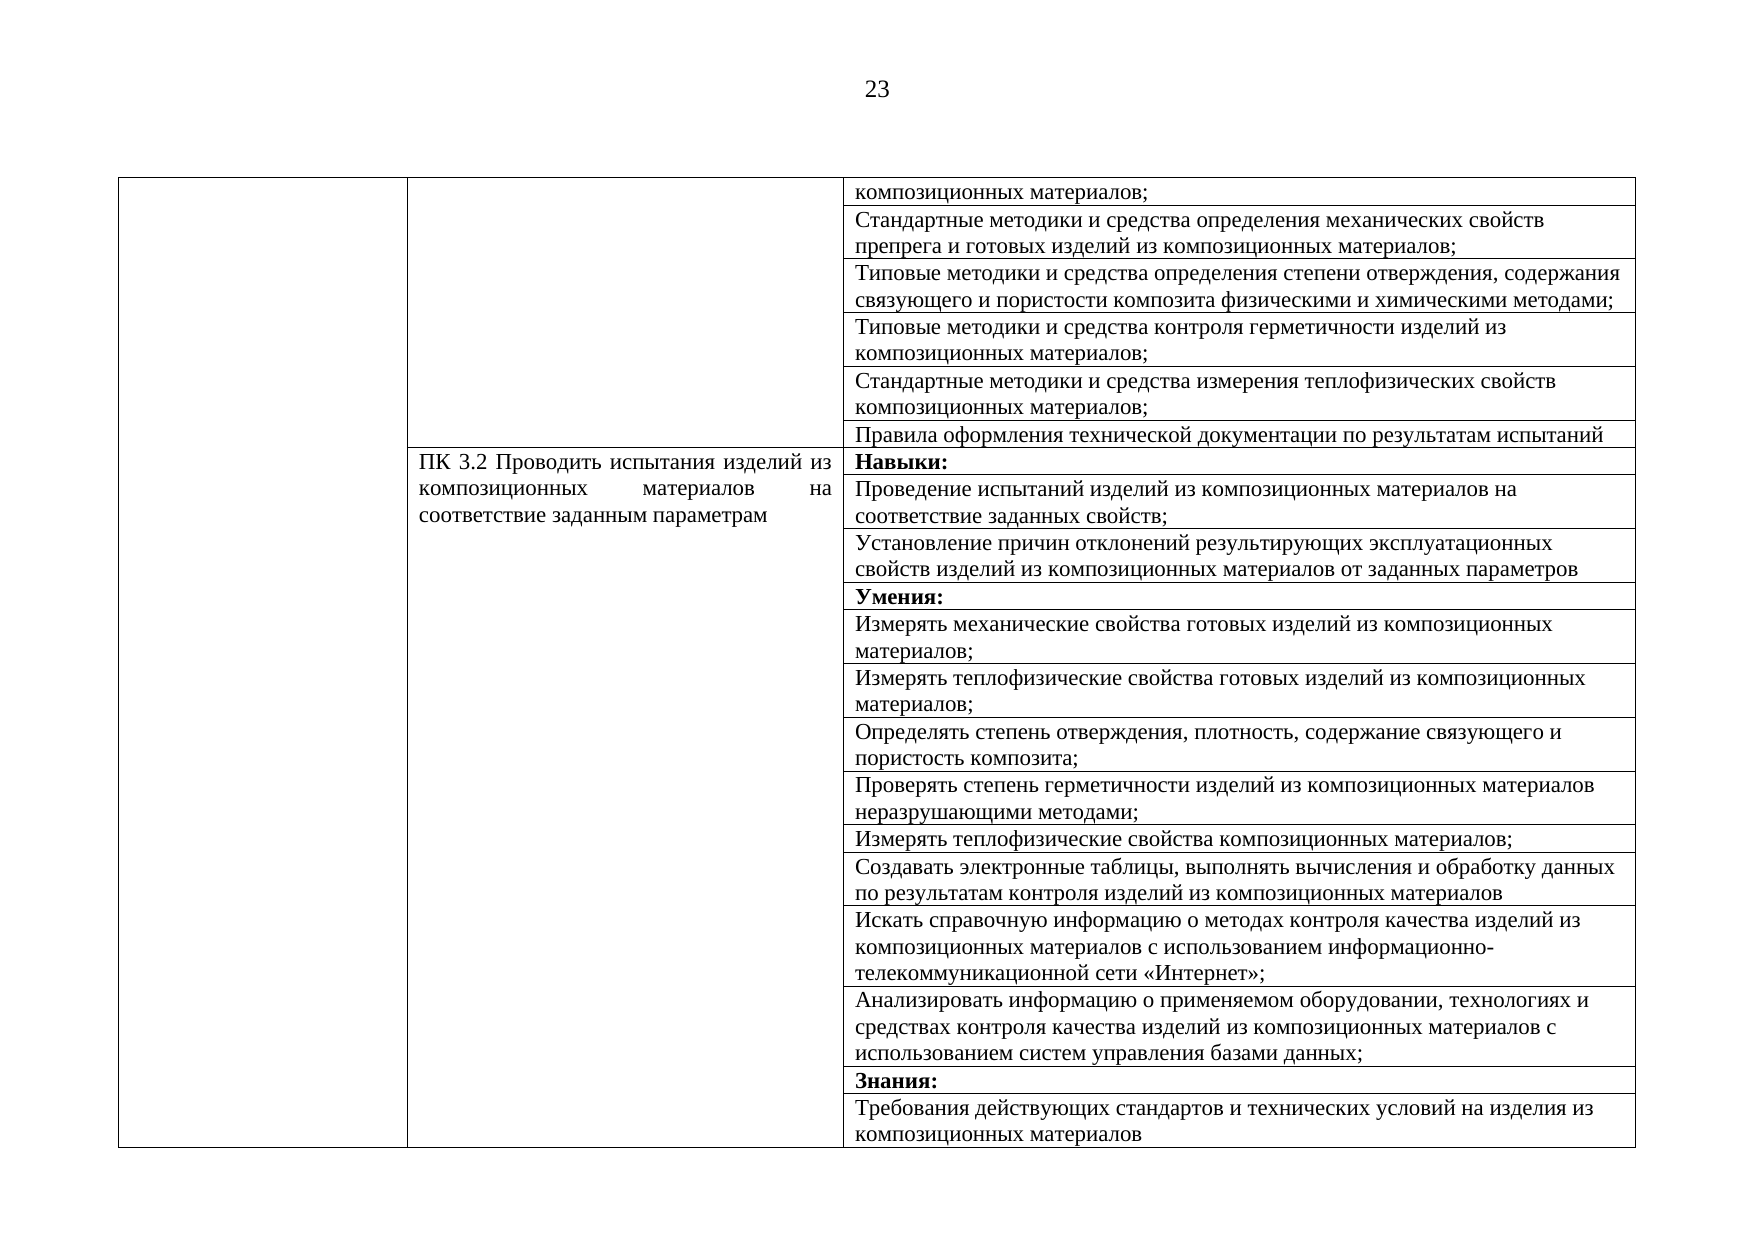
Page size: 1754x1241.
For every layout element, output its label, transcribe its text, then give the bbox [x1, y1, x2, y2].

table_cell Типовые методики и средства контроля герметичности изделий из композиционных материалов; [844, 313, 1635, 366]
table_cell Навыки: [844, 448, 1635, 474]
table_cell Знания: [844, 1067, 1635, 1093]
table_cell Анализировать информацию о применяемом оборудовании, технологиях и средствах контроля качества изделий из композиционных материалов с использованием систем управления базами данных; [844, 987, 1635, 1066]
table_cell Проверять степень герметичности изделий из композиционных материалов неразрушающими методами; [844, 772, 1635, 824]
table_cell Умения: [844, 583, 1635, 609]
table_cell Искать справочную информацию о методах контроля качества изделий из композиционных материалов с использованием информационно-телекоммуникационной сети «Интернет»; [844, 906, 1635, 986]
table_cell Измерять механические свойства готовых изделий из композиционных материалов; [844, 610, 1635, 663]
table_cell Типовые методики и средства определения степени отверждения, содержания связующего и пористости композита физическими и химическими методами; [844, 259, 1635, 312]
table_cell Проведение испытаний изделий из композиционных материалов на соответствие заданных свойств; [844, 475, 1635, 528]
table_cell Стандартные методики и средства измерения теплофизических свойств композиционных материалов; [844, 367, 1635, 419]
table_cell Правила оформления технической документации по результатам испытаний [844, 421, 1635, 447]
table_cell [844, 178, 1635, 204]
table_cell Измерять теплофизические свойства композиционных материалов; [844, 825, 1635, 852]
table_cell Определять степень отверждения, плотность, содержание связующего и пористость композита; [844, 718, 1635, 771]
table_cell Создавать электронные таблицы, выполнять вычисления и обработку данных по результатам контроля изделий из композиционных материалов [844, 853, 1635, 905]
table_cell ПК 3.2 Проводить испытания изделий из композиционных материалов на соответствие заданным параметрам [408, 448, 843, 1147]
table_cell Установление причин отклонений результирующих эксплуатационных свойств изделий из композиционных материалов от заданных параметров [844, 529, 1635, 582]
table_cell Измерять теплофизические свойства готовых изделий из композиционных материалов; [844, 664, 1635, 717]
table_cell Стандартные методики и средства определения механических свойств препрега и готовых изделий из композиционных материалов; [844, 206, 1635, 258]
table_cell Требования действующих стандартов и технических условий на изделия из композиционных материалов [844, 1094, 1635, 1147]
